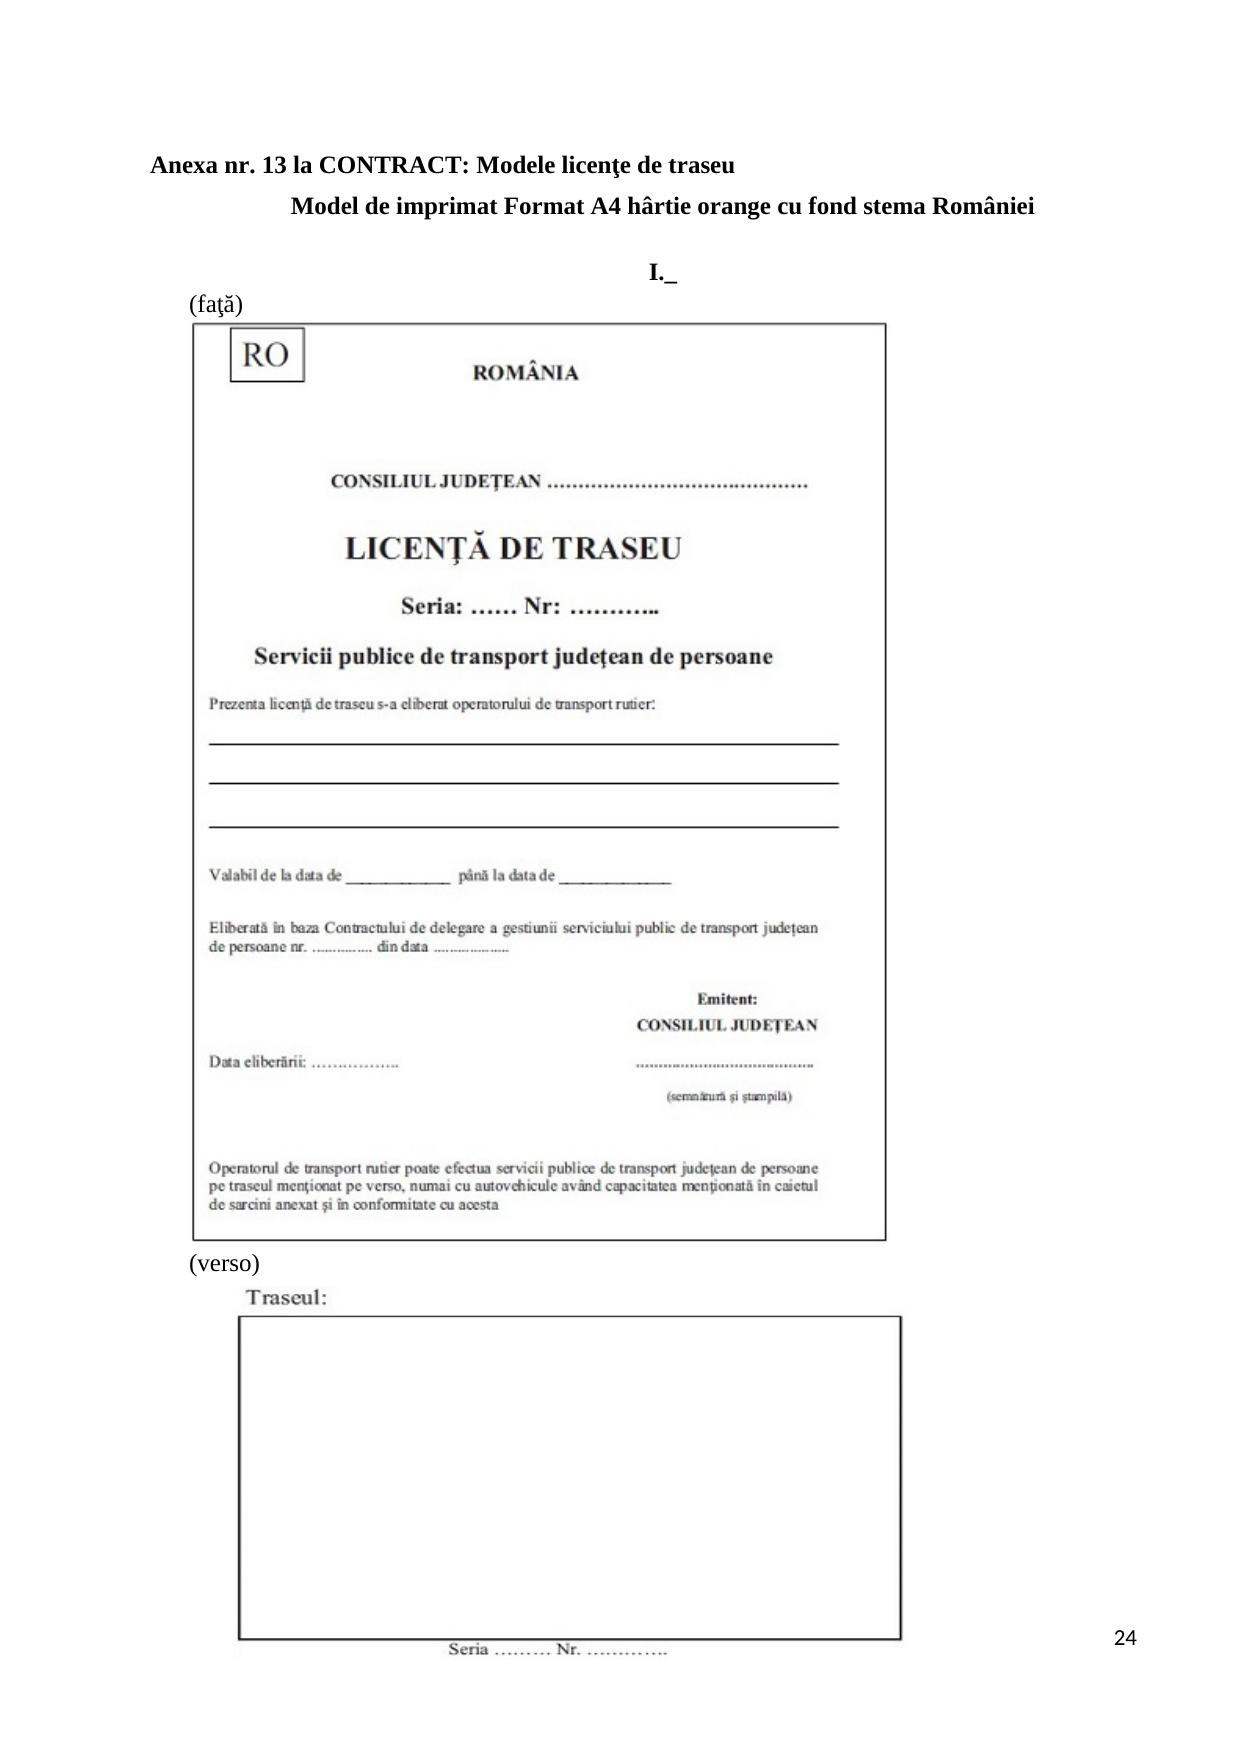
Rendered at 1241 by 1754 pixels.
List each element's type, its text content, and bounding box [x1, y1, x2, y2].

text Model de imprimat Format A4 hârtie orange cu fond stema României [189, 191, 1137, 220]
text I._ [189, 257, 1137, 286]
text Anexa nr. 13 la CONTRACT: Modele licenţe de traseu [150, 150, 1137, 179]
text (faţă) [189, 289, 1137, 317]
text (verso) [189, 1248, 1137, 1277]
picture [188, 320, 893, 1246]
picture [232, 1286, 911, 1660]
